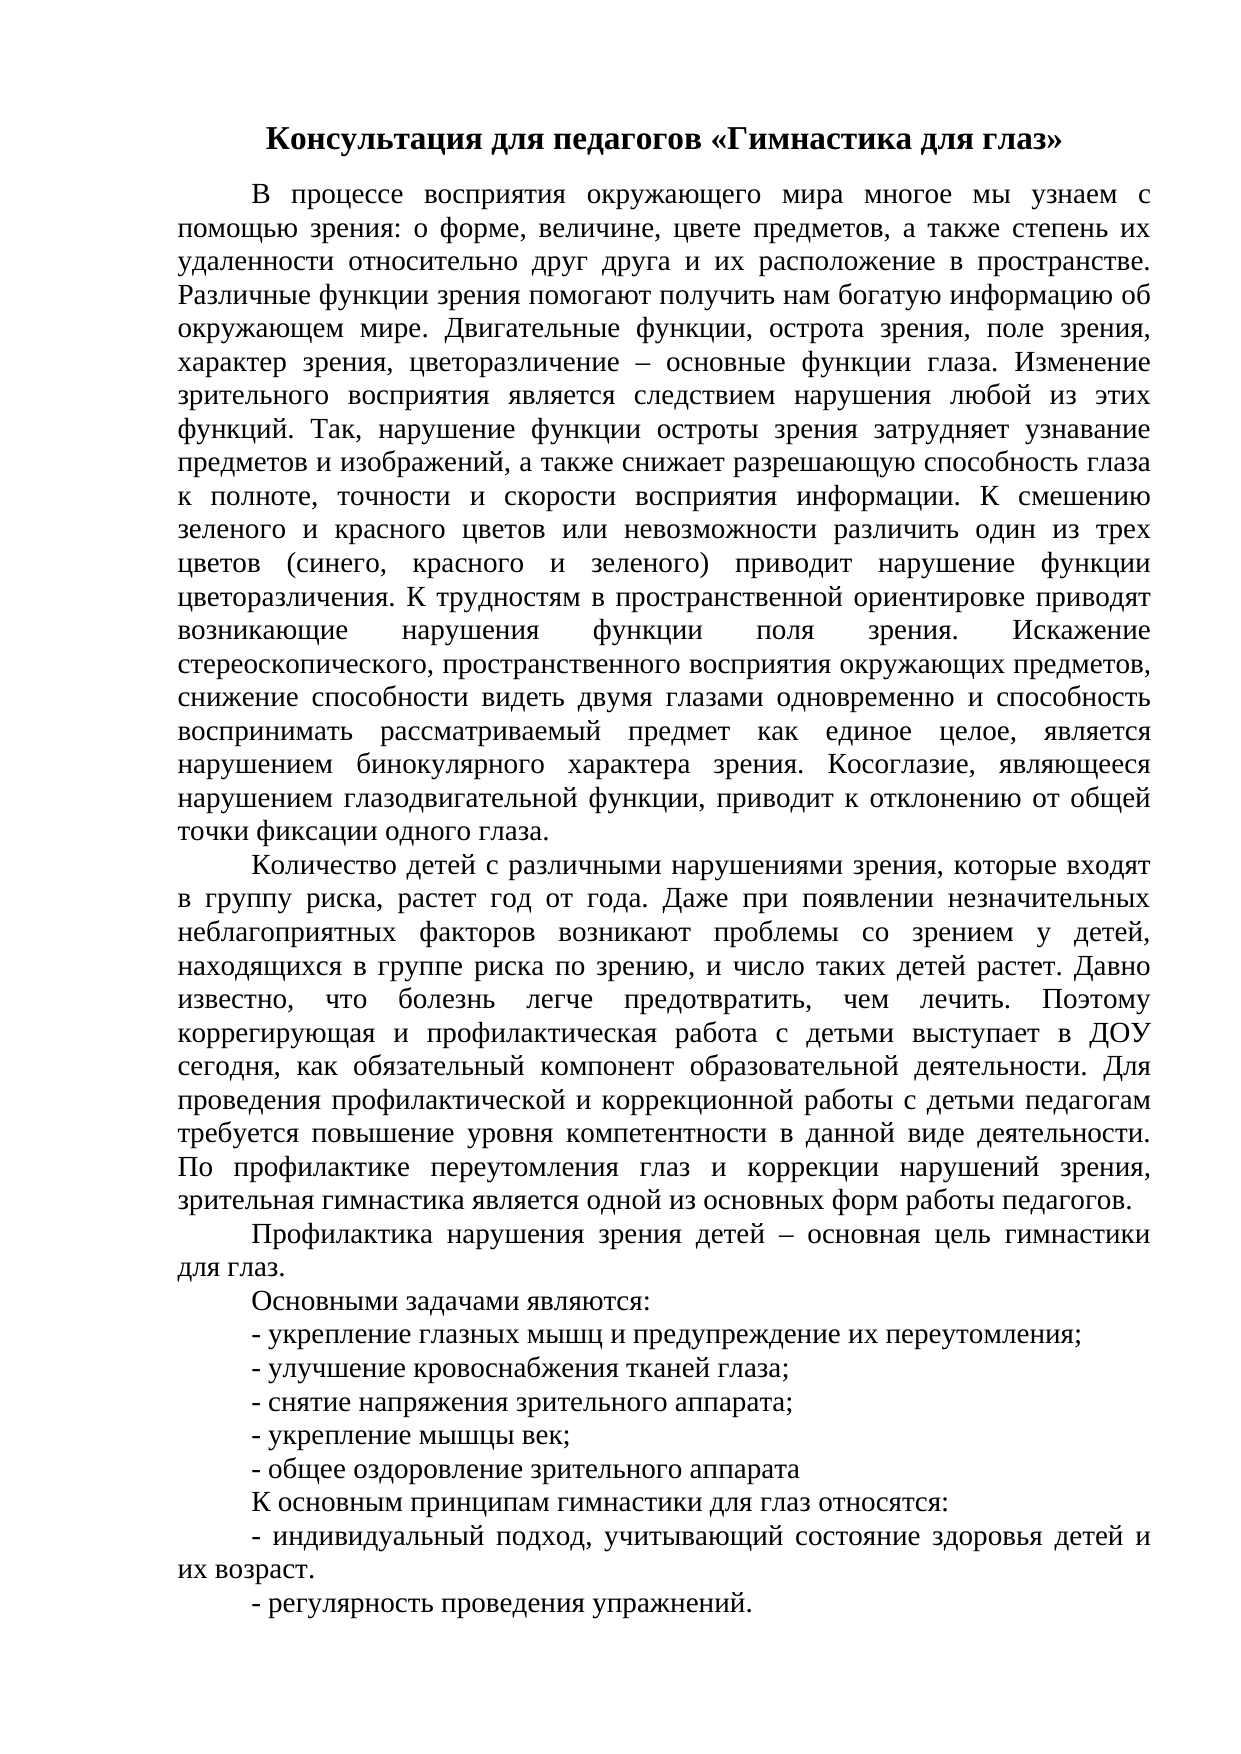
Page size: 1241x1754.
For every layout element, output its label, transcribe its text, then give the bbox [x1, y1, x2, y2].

text - улучшение кровоснабжения тканей глаза; [177, 1350, 1152, 1384]
text - укрепление мышцы век; [177, 1417, 1152, 1451]
text Консультация для педагогов «Гимнастика для глаз» [177, 118, 1152, 156]
text - регулярность проведения упражнений. [177, 1585, 1152, 1618]
text Основными задачами являются: [177, 1283, 1152, 1317]
text Количество детей с различными нарушениями зрения, которые входят в группу риска, растет год от года. Даже при появлении незначительных неблагоприятных факторов возникают проблемы со зрением у детей, находящихся в группе риска по зрению, и число таких детей растет. Давно известно, что болезнь легче предотвратить, чем лечить. Поэтому коррегирующая и профилактическая работа с детьми выступает в ДОУ сегодня, как обязательный компонент образовательной деятельности. Для проведения профилактической и коррекционной работы с детьми педагогам требуется повышение уровня компетентности в данной виде деятельности. По профилактике переутомления глаз и коррекции нарушений зрения, зрительная гимнастика является одной из основных форм работы педагогов. [177, 847, 1152, 1216]
text - общее оздоровление зрительного аппарата [177, 1451, 1152, 1484]
text - снятие напряжения зрительного аппарата; [177, 1384, 1152, 1417]
text К основным принципам гимнастики для глаз относятся: [177, 1484, 1152, 1518]
text В процессе восприятия окружающего мира многое мы узнаем с помощью зрения: о форме, величине, цвете предметов, а также степень их удаленности относительно друг друга и их расположение в пространстве. Различные функции зрения помогают получить нам богатую информацию об окружающем мире. Двигательные функции, острота зрения, поле зрения, характер зрения, цветоразличение – основные функции глаза. Изменение зрительного восприятия является следствием нарушения любой из этих функций. Так, нарушение функции остроты зрения затрудняет узнавание предметов и изображений, а также снижает разрешающую способность глаза к полноте, точности и скорости восприятия информации. К смешению зеленого и красного цветов или невозможности различить один из трех цветов (синего, красного и зеленого) приводит нарушение функции цветоразличения. К трудностям в пространственной ориентировке приводят возникающие нарушения функции поля зрения. Искажение стереоскопического, пространственного восприятия окружающих предметов, снижение способности видеть двумя глазами одновременно и способность воспринимать рассматриваемый предмет как единое целое, является нарушением бинокулярного характера зрения. Косоглазие, являющееся нарушением глазодвигательной функции, приводит к отклонению от общей точки фиксации одного глаза. [177, 176, 1152, 847]
text Профилактика нарушения зрения детей – основная цель гимнастики для глаз. [177, 1216, 1152, 1283]
text - индивидуальный подход, учитывающий состояние здоровья детей и их возраст. [177, 1518, 1152, 1585]
text - укрепление глазных мышц и предупреждение их переутомления; [177, 1317, 1152, 1350]
